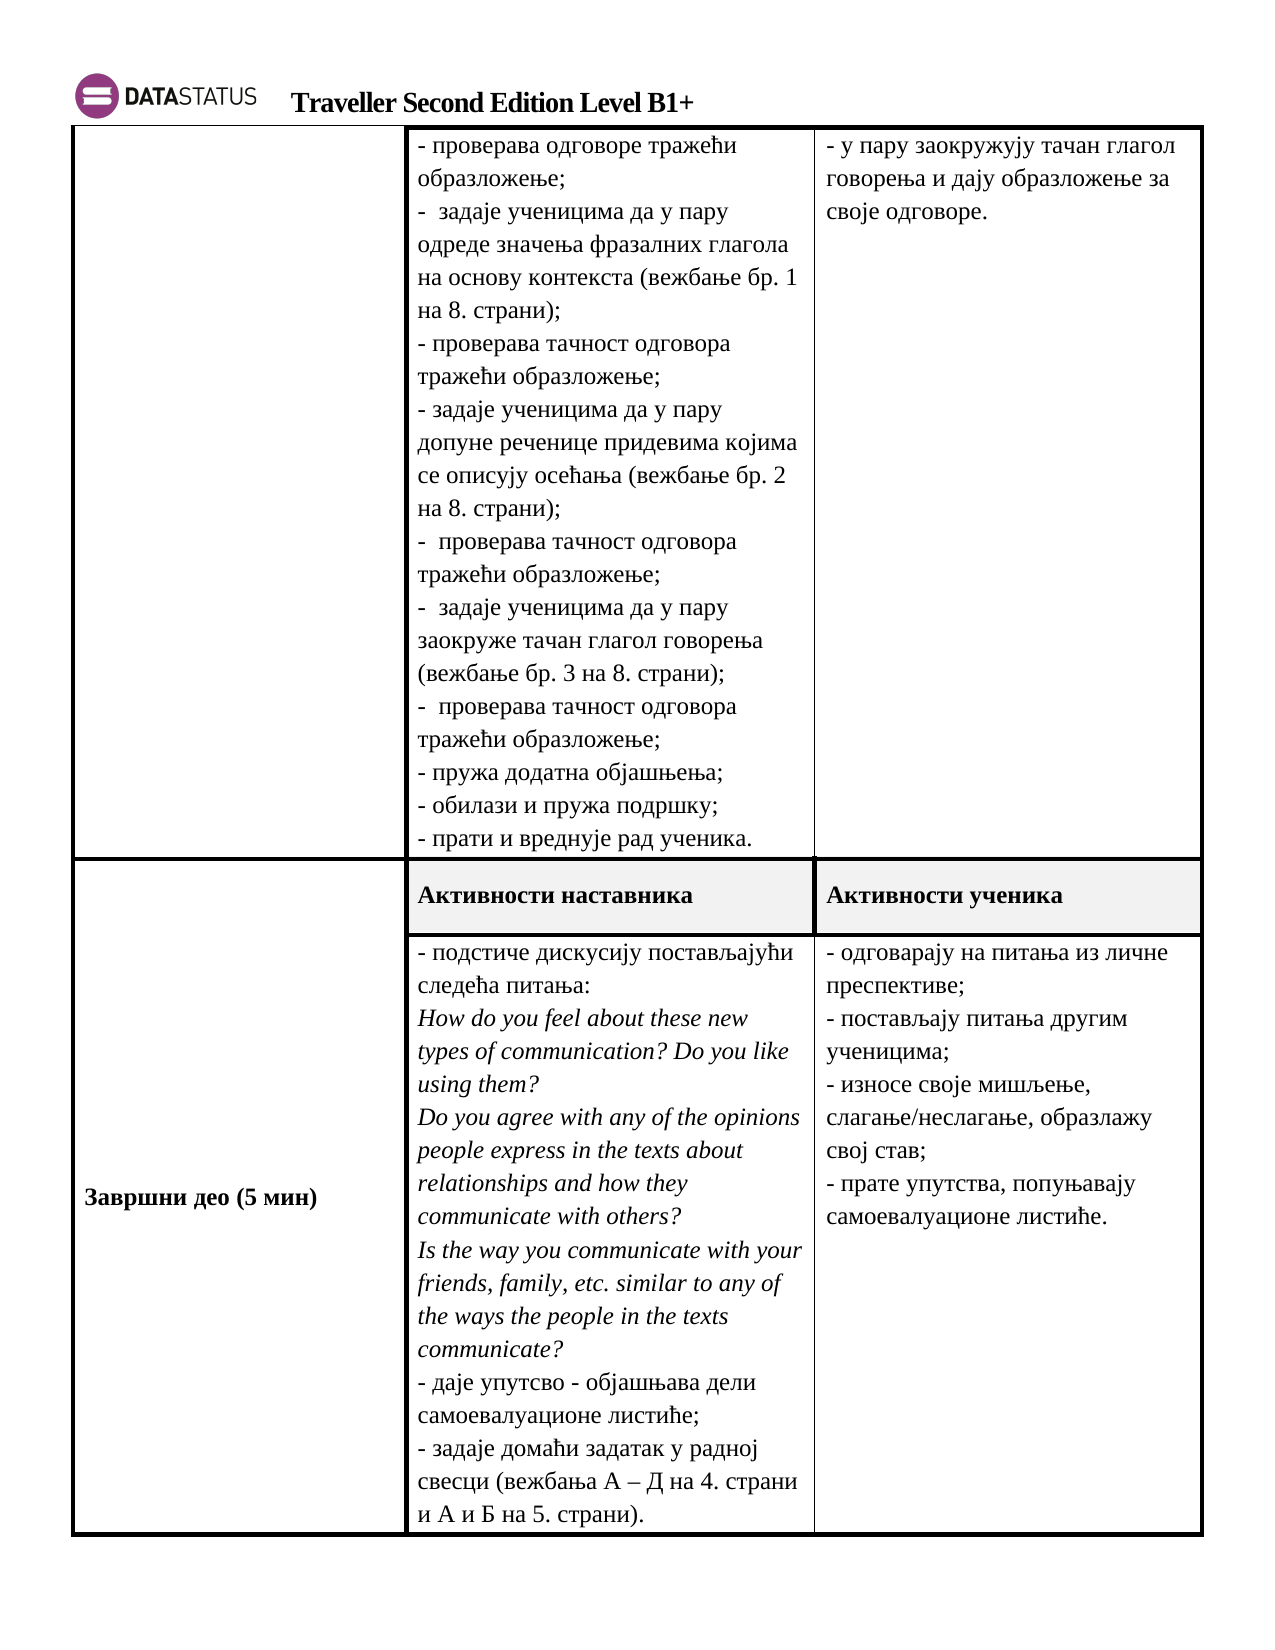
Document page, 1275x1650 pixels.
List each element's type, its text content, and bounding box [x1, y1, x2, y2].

table_cell Активности ученика [817, 861, 1200, 932]
table_cell Завршни део (5 мин) [75, 861, 404, 1532]
table_cell Активности наставника [409, 861, 812, 932]
table_cell - подстиче дискусију постављајући следећа питања: How do you feel about these new types of communication? Do you like using them? Do you agree with any of the opinions people express in the texts about relationships and how they communicate with others? Is the way you communicate with your friends, family, etc. similar to any of the ways the people in the texts communicate? - даје упутсво - објашњава дели самоевалуационе листиће; - задаје домаћи задатак у радној свесци (вежбања А – Д на 4. страни и А и Б на 5. страни). [409, 937, 814, 1532]
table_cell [409, 130, 814, 856]
picture [75, 73, 257, 119]
table_cell - одговарају на питања из личне преспективе; - постављају питања другим ученицима; - износе своје мишљење, слагање/неслагање, образлажу свој став; - прате упутства, попуњавају самоевалуационе листиће. [815, 937, 1200, 1532]
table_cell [815, 130, 1200, 856]
